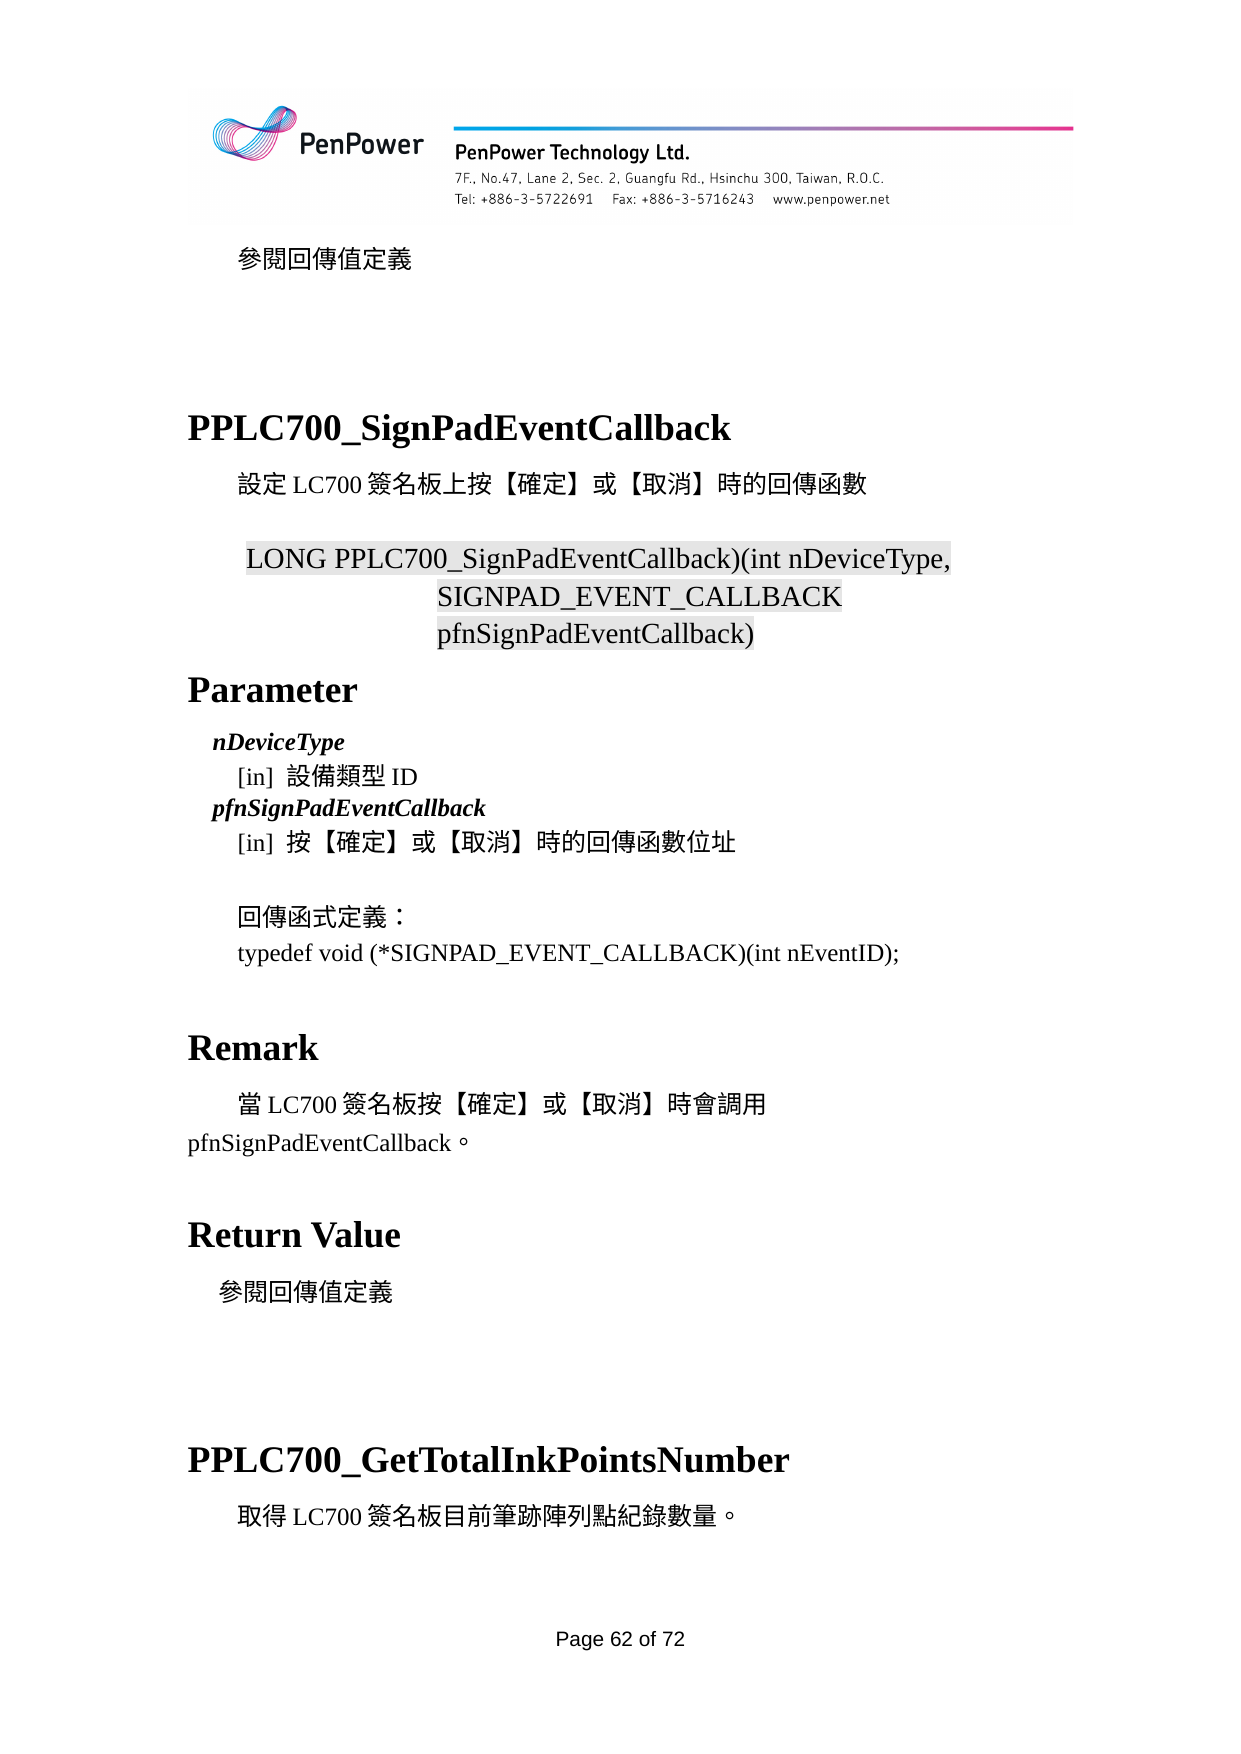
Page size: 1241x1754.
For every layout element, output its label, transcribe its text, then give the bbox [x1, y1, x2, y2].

text Parameter [187, 652, 1053, 727]
text SIGNPAD_EVENT_CALLBACK pfnSignPadEventCallback) [437, 577, 1053, 652]
text PPLC700_SignPadEventCallback [187, 389, 1053, 464]
text Return Value [187, 1197, 1053, 1272]
text [in] 設備類型ID [187, 755, 1053, 793]
text Remark [187, 1009, 1053, 1084]
text nDeviceType [187, 727, 1053, 755]
text 回傳函式定義： [187, 897, 1053, 934]
text 取得LC700簽名板目前筆跡陣列點紀錄數量。 [187, 1497, 1053, 1533]
text PPLC700_GetTotalInkPointsNumber [187, 1422, 1053, 1497]
text pfnSignPadEventCallback [187, 793, 1053, 822]
text [in] 按【確定】或【取消】時的回傳函數位址 [187, 822, 1053, 859]
text 當LC700簽名板按【確定】或【取消】時會調用pfnSignPadEventCallback。 [187, 1084, 1053, 1159]
picture [187, 88, 1074, 225]
text LONG PPLC700_SignPadEventCallback)(int nDeviceType, [187, 539, 1053, 577]
text 參閱回傳值定義 [187, 239, 1053, 277]
text 設定LC700簽名板上按【確定】或【取消】時的回傳函數 [187, 464, 1053, 502]
text typedef void (*SIGNPAD_EVENT_CALLBACK)(int nEventID); [187, 934, 1053, 972]
text 參閱回傳值定義 [187, 1272, 1053, 1309]
